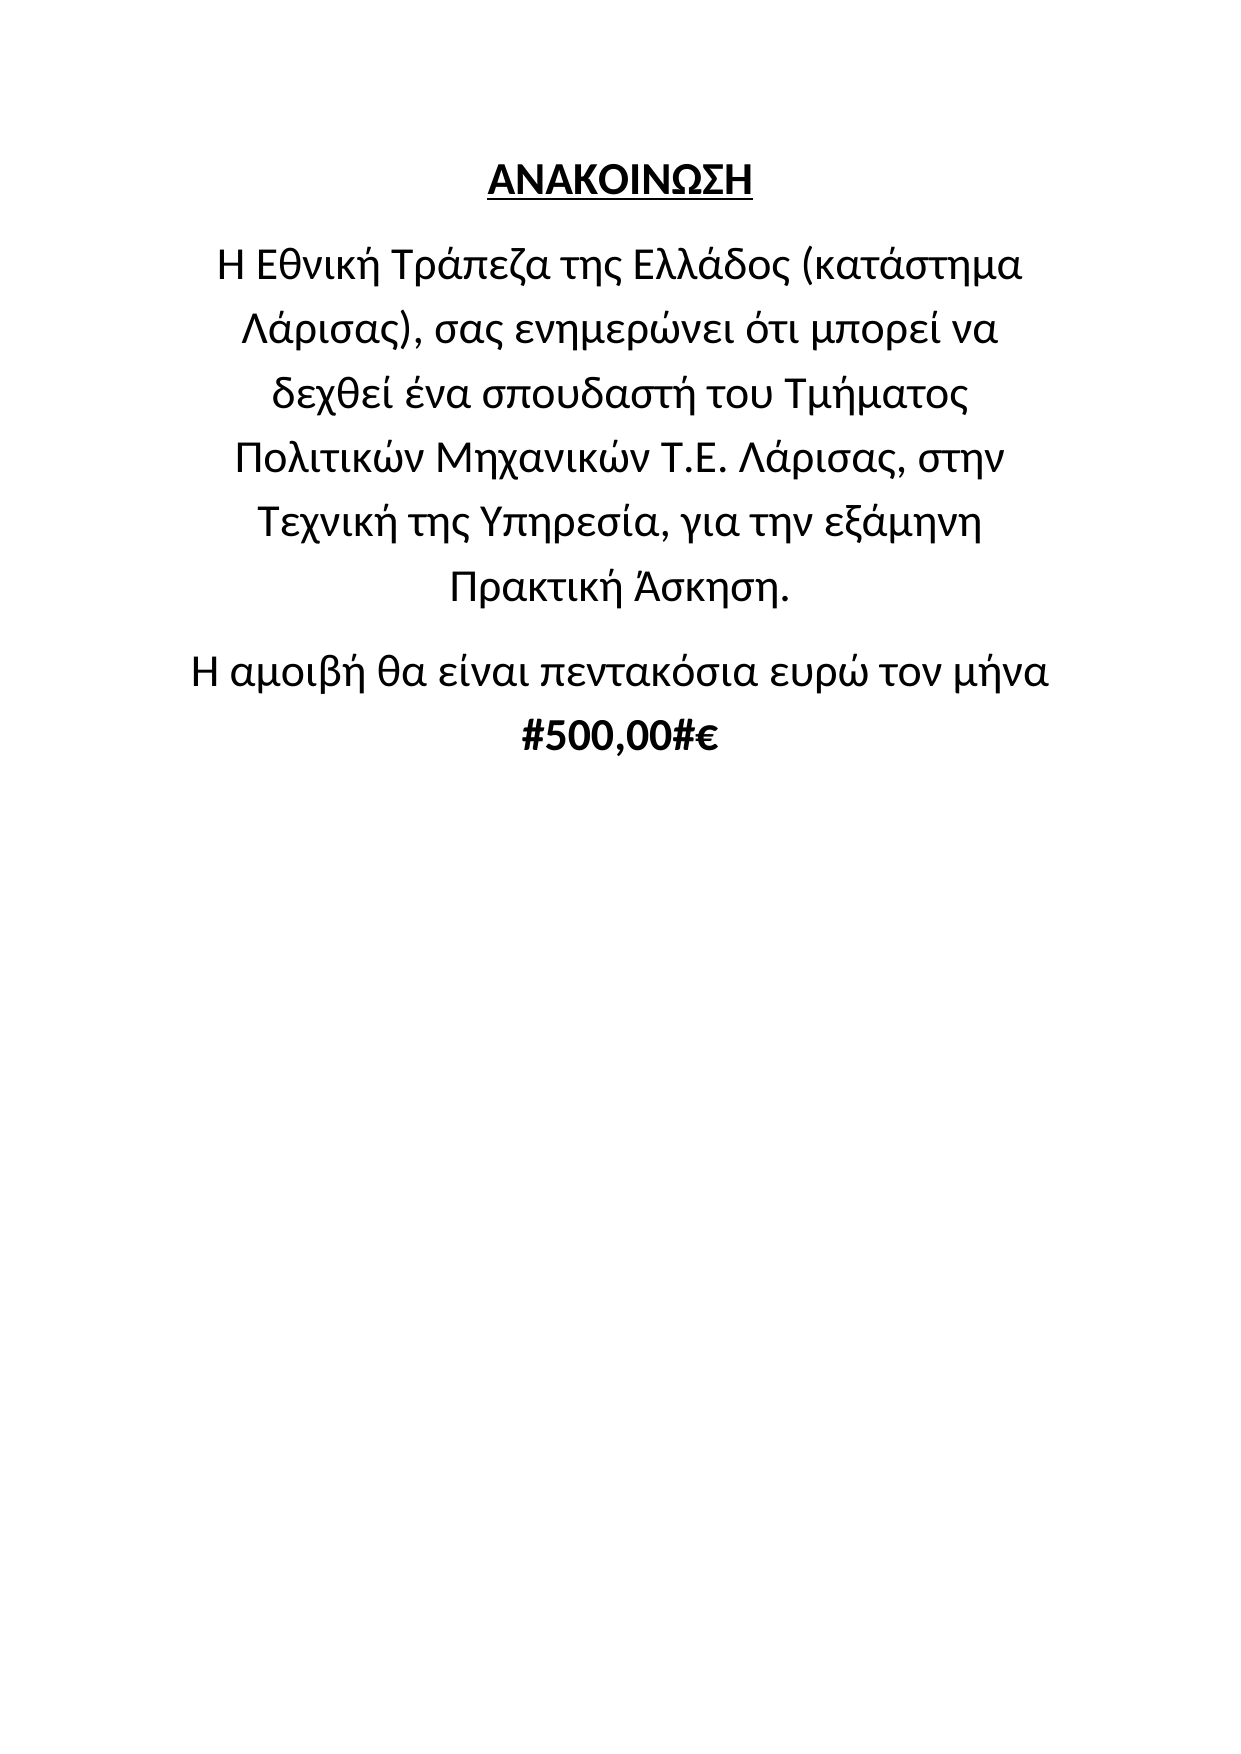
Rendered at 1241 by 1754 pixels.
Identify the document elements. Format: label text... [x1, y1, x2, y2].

text AΝΑΚΟΙΝΩΣΗ [187, 150, 1053, 206]
text Η αμοιβή θα είναι πεντακόσια ευρώ τον μήνα #500,00#€ [187, 642, 1053, 762]
text Η Εθνική Τράπεζα της Ελλάδος (κατάστημα Λάρισας), σας ενημερώνει ότι μπορεί να δεχθεί ένα σπουδαστή του Τμήματος Πολιτικών Μηχανικών Τ.Ε. Λάρισας, στην Τεχνική της Υπηρεσία, για την εξάμηνη Πρακτική Άσκηση. [187, 235, 1053, 612]
